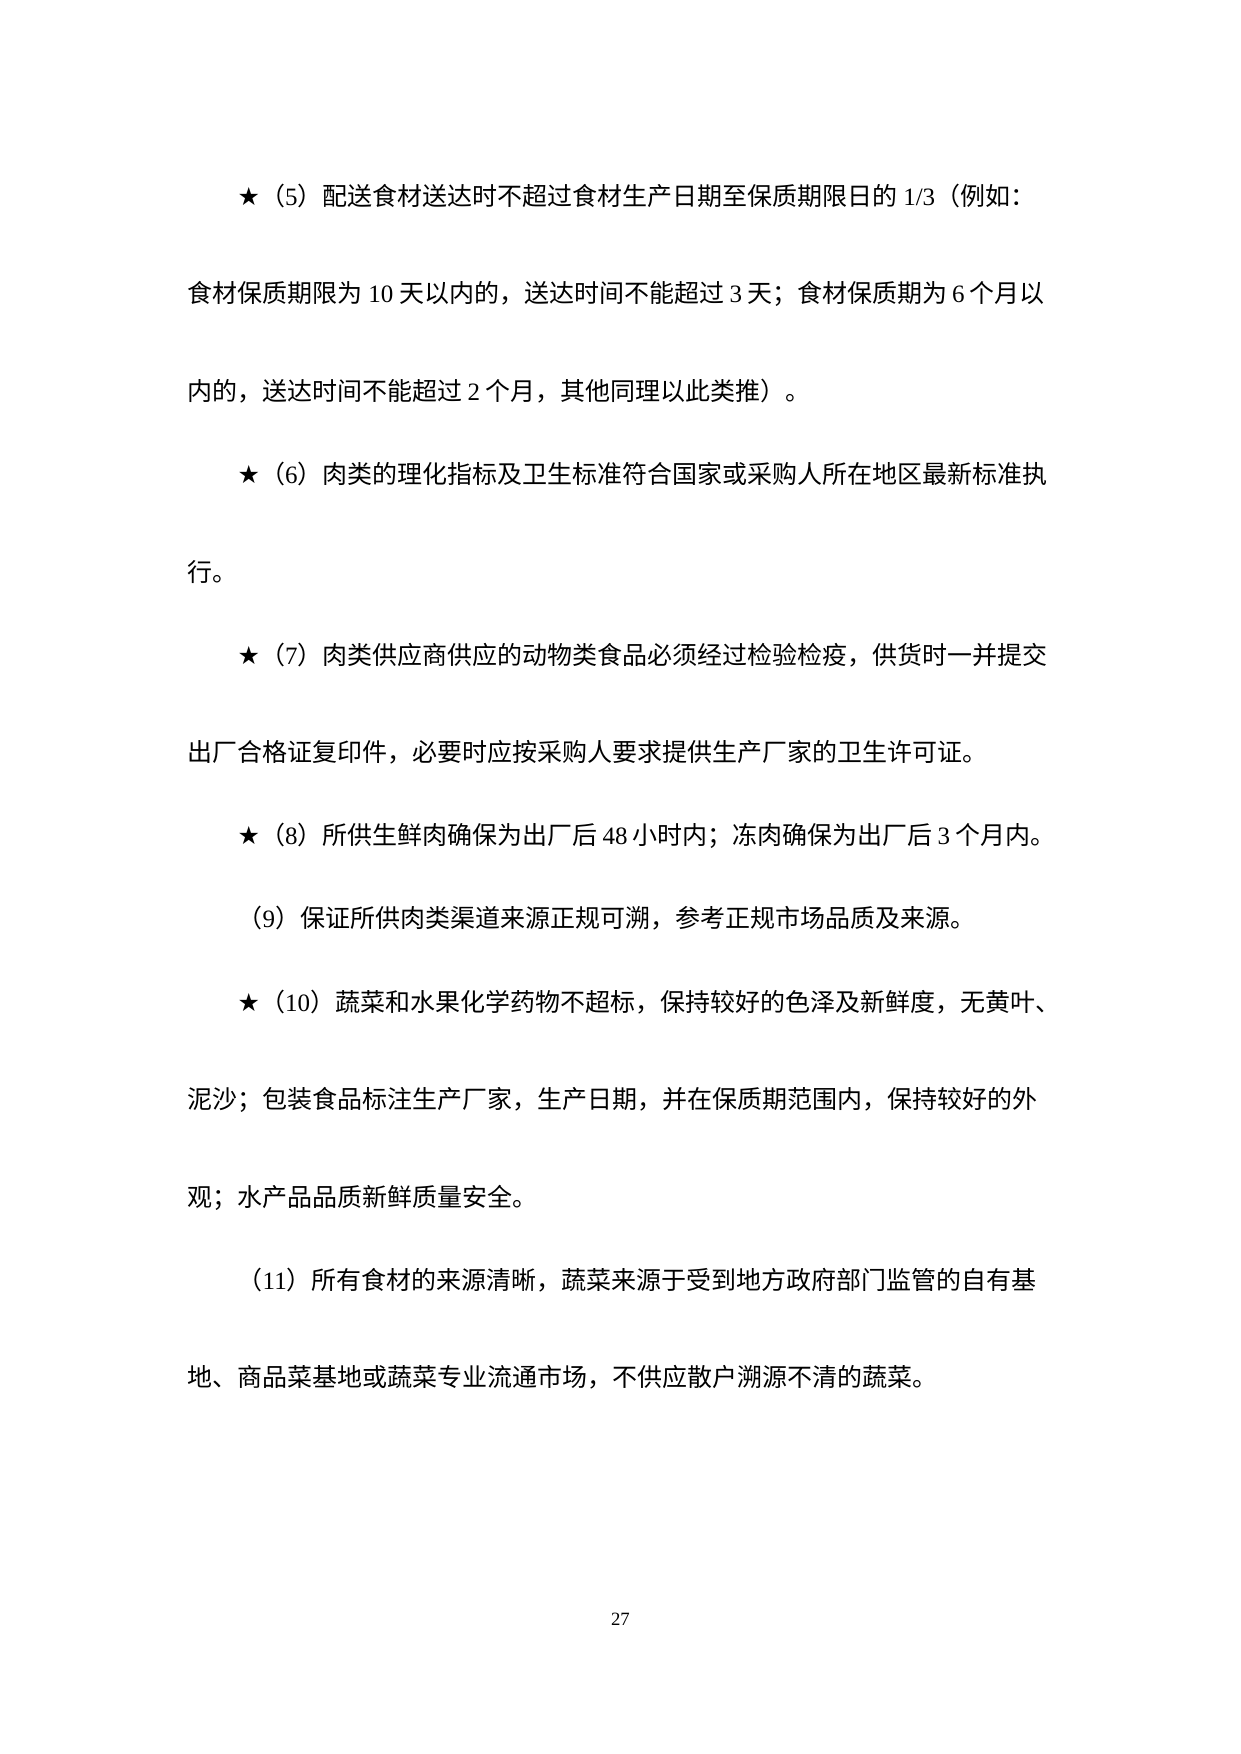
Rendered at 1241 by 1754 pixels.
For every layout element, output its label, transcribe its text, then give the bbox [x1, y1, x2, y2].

text （11）所有食材的来源清晰，蔬菜来源于受到地方政府部门监管的自有基地、商品菜基地或蔬菜专业流通市场，不供应散户溯源不清的蔬菜。 [187, 1246, 1053, 1408]
text ★（6）肉类的理化指标及卫生标准符合国家或采购人所在地区最新标准执行。 [187, 440, 1053, 603]
text （9）保证所供肉类渠道来源正规可溯，参考正规市场品质及来源。 [187, 884, 1053, 949]
text ★（10）蔬菜和水果化学药物不超标，保持较好的色泽及新鲜度，无黄叶、泥沙；包装食品标注生产厂家，生产日期，并在保质期范围内，保持较好的外观；水产品品质新鲜质量安全。 [187, 968, 1053, 1228]
text ★（7）肉类供应商供应的动物类食品必须经过检验检疫，供货时一并提交出厂合格证复印件，必要时应按采购人要求提供生产厂家的卫生许可证。 [187, 621, 1053, 783]
text ★（5）配送食材送达时不超过食材生产日期至保质期限日的 1/3（例如：食材保质期限为 10 天以内的，送达时间不能超过3天；食材保质期为6个月以内的，送达时间不能超过2个月，其他同理以此类推）。 [187, 162, 1053, 422]
text ★（8）所供生鲜肉确保为出厂后48小时内；冻肉确保为出厂后3个月内。 [187, 801, 1053, 866]
